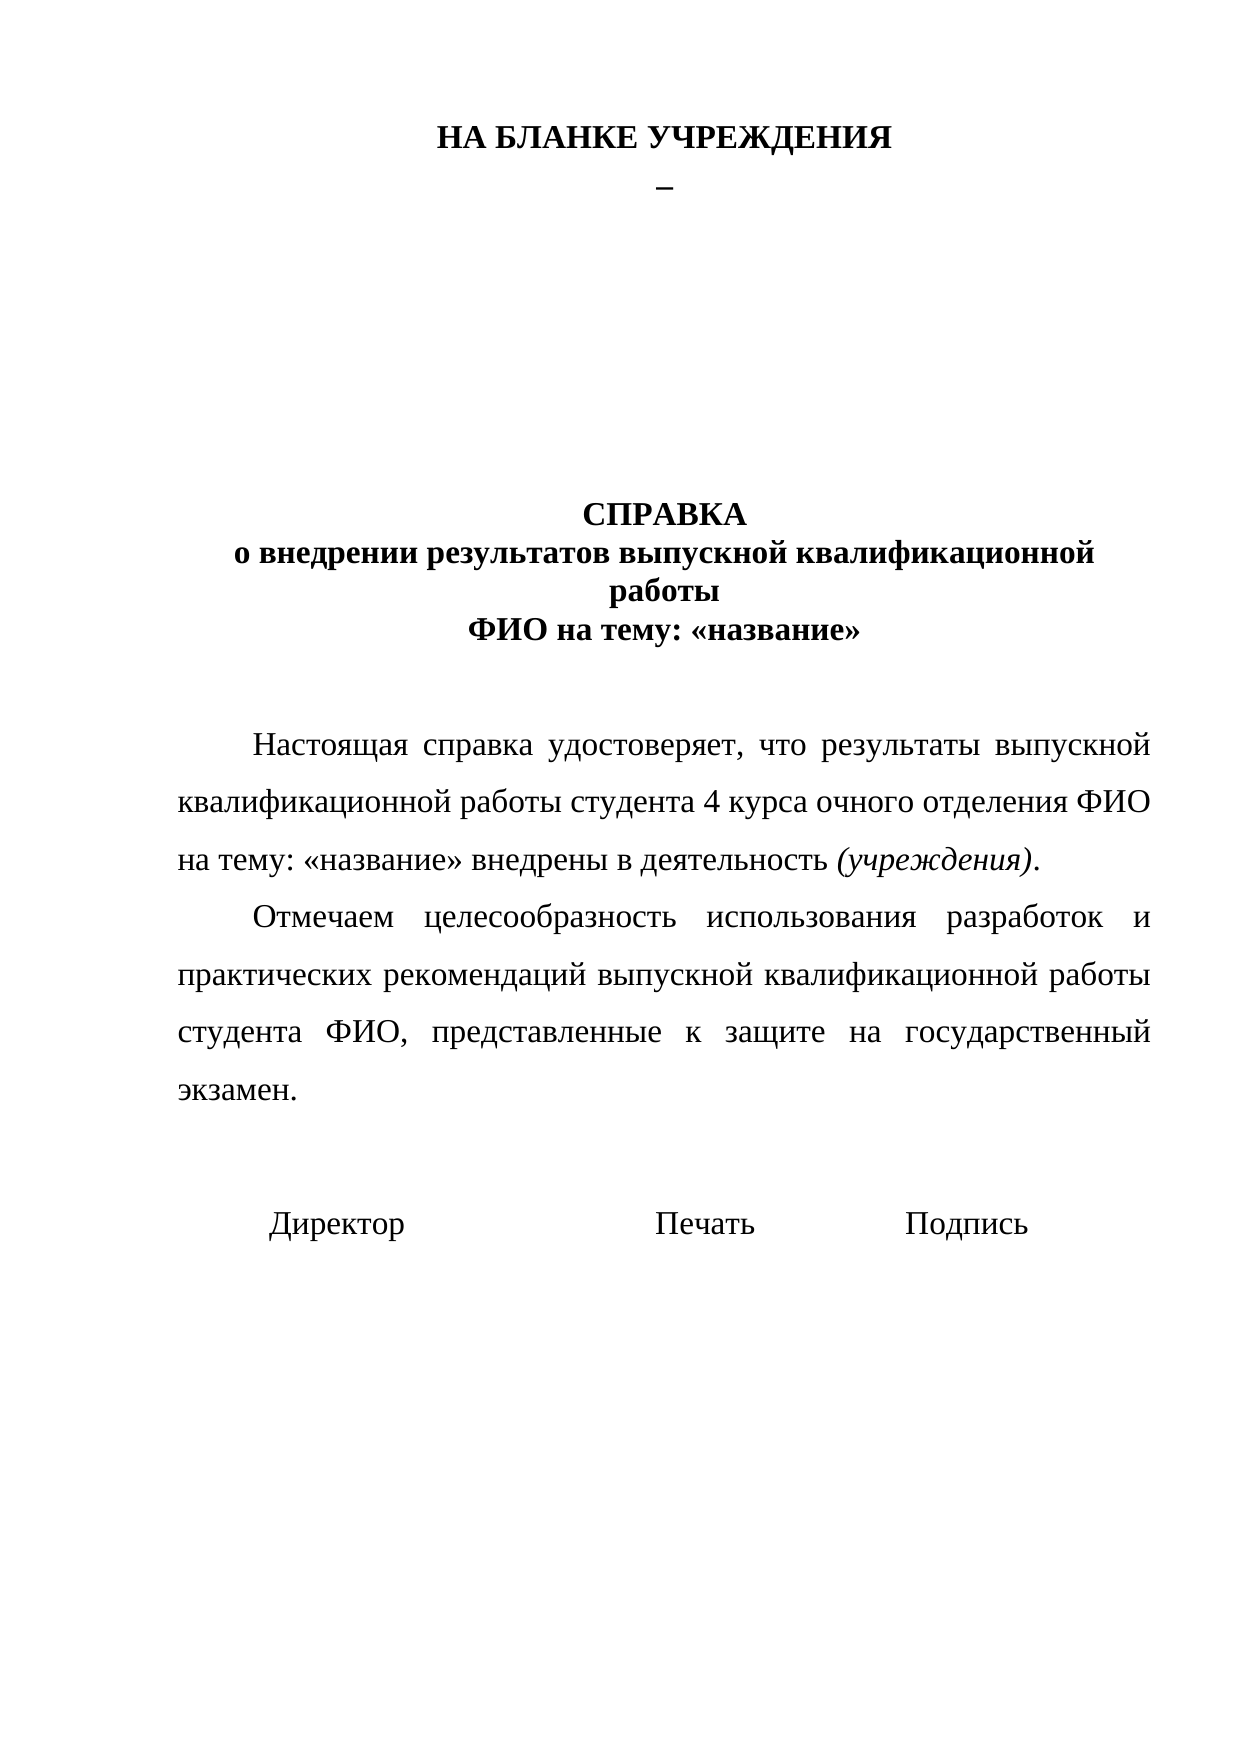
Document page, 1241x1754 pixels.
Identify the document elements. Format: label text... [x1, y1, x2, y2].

text _ [177, 156, 1152, 193]
text ФИО на тему: «название» [177, 609, 1152, 647]
text НА БЛАНКЕ УЧРЕЖДЕНИЯ [177, 118, 1152, 156]
text Директор Печать Подпись [177, 1203, 1152, 1241]
text Отмечаем целесообразность использования разработок и практических рекомендаций выпускной квалификационной работы студента ФИО, представленные к защите на государственный экзамен. [177, 896, 1152, 1107]
text Настоящая справка удостоверяет, что результаты выпускной квалификационной работы студента 4 курса очного отделения ФИО на тему: «название» внедрены в деятельность (учреждения). [177, 724, 1152, 877]
text о внедрении результатов выпускной квалификационной работы [177, 532, 1152, 609]
text СПРАВКА [177, 494, 1152, 532]
